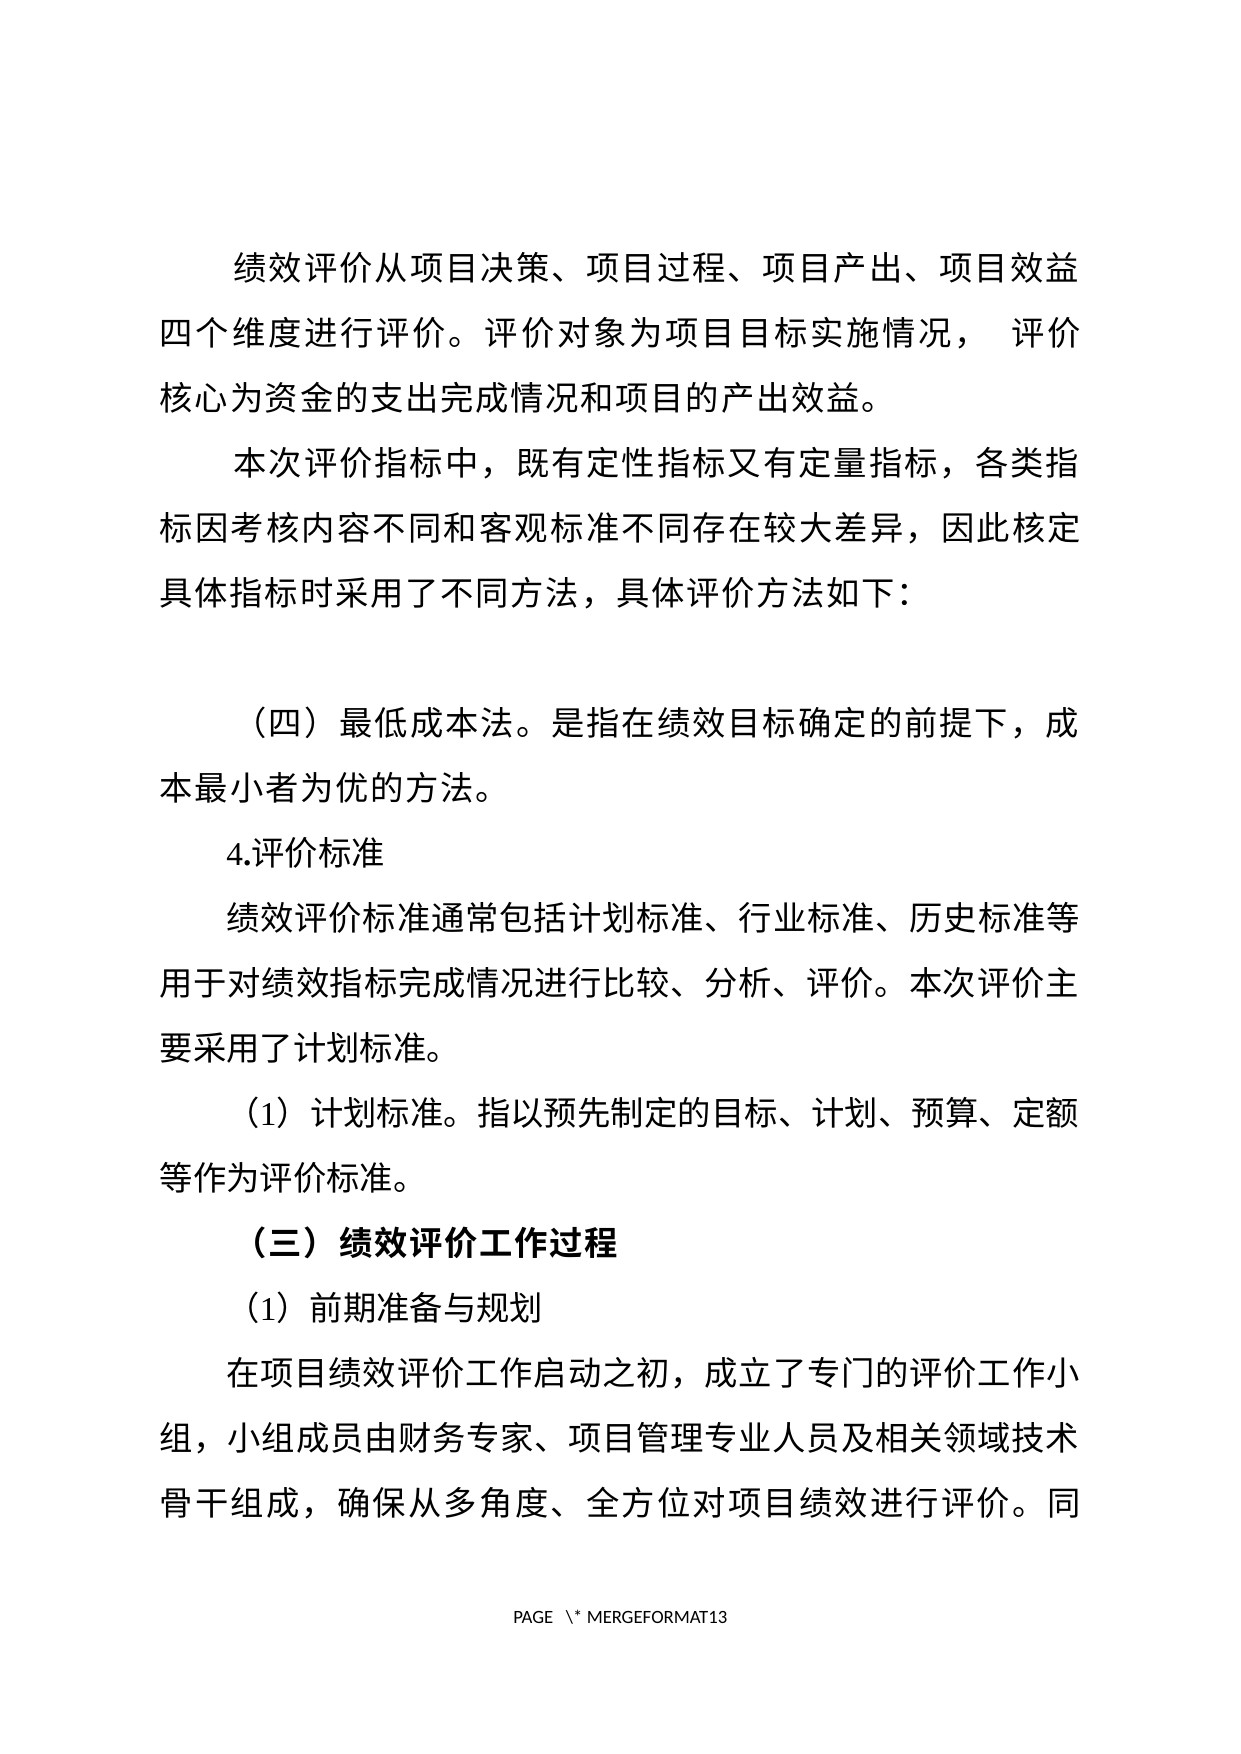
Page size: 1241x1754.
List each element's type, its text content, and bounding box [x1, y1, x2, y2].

title 绩效评价工作过程 [159, 1208, 1081, 1273]
text （1）前期准备与规划 [159, 1273, 1081, 1338]
title 4.评价标准 [159, 818, 1081, 883]
text （四）最低成本法。是指在绩效目标确定的前提下，成本最小者为优的方法。 [159, 688, 1081, 818]
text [159, 1338, 1081, 1533]
title 绩效评价标准通常包括计划标准、行业标准、历史标准等，用于对绩效指标完成情况进行比较、分析、评价。本次评价主要采用了计划标准。 [159, 883, 1081, 1078]
text 绩效评价从项目决策、项目过程、项目产出、项目效益四个维度进行评价。评价对象为项目目标实施情况， 评价核心为资金的支出完成情况和项目的产出效益。 [159, 233, 1081, 428]
title （1）计划标准。指以预先制定的目标、计划、预算、定额等作为评价标准。 [159, 1078, 1081, 1208]
text 本次评价指标中，既有定性指标又有定量指标，各类指标因考核内容不同和客观标准不同存在较大差异，因此核定具体指标时采用了不同方法，具体评价方法如下： [159, 428, 1081, 623]
